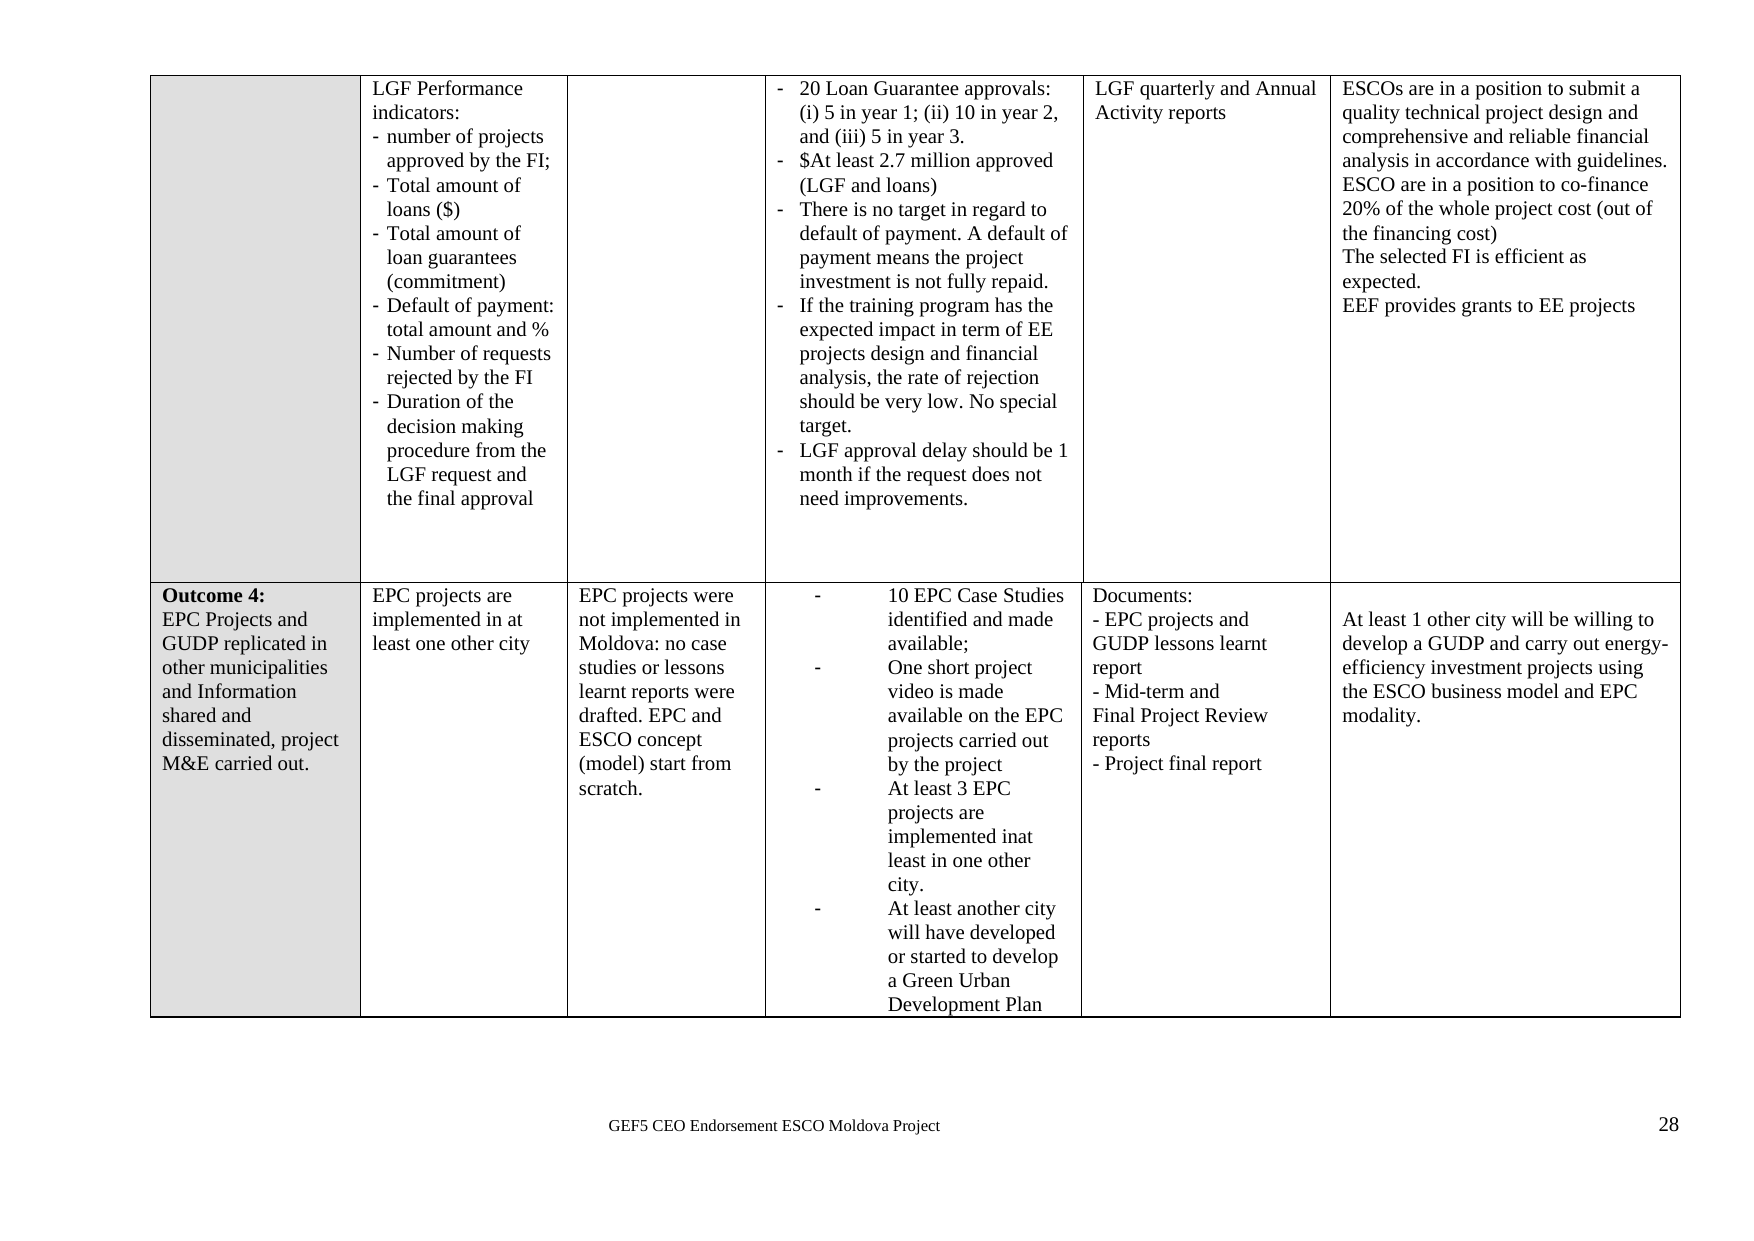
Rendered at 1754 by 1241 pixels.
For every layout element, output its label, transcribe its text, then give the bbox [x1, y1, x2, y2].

table_cell 10 EPC Case Studies identified and made available; One short project video is made available on the EPC projects carried out by the project At least 3 EPC projects are implemented inat least in one other city. At least another city will have developed or started to develop a Green Urban Development Plan [766, 583, 1081, 1016]
table_cell EPC projects are implemented in at least one other city [361, 583, 567, 1016]
table_cell 20 Loan Guarantee approvals: (i) 5 in year 1; (ii) 10 in year 2, and (iii) 5 in year 3. $At least 2.7 million approved (LGF and loans) There is no target in regard to default of payment. A default of payment means the project investment is not fully repaid. If the training program has the expected impact in term of EE projects design and financial analysis, the rate of rejection should be very low. No special target. LGF approval delay should be 1 month if the request does not need improvements. [766, 76, 1083, 582]
table_cell [568, 76, 765, 582]
table_cell ESCOs are in a position to submit a quality technical project design and comprehensive and reliable financial analysis in accordance with guidelines. ESCO are in a position to co-finance 20% of the whole project cost (out of the financing cost) The selected FI is efficient as expected. EEF provides grants to EE projects [1331, 76, 1680, 582]
table_cell At least 1 other city will be willing to develop a GUDP and carry out energy-efficiency investment projects using the ESCO business model and EPC modality. [1331, 583, 1680, 1016]
table_cell EPC projects were not implemented in Moldova: no case studies or lessons learnt reports were drafted. EPC and ESCO concept (model) start from scratch. [568, 583, 765, 1016]
table_cell LGF quarterly and Annual Activity reports [1084, 76, 1330, 582]
table_cell Outcome 4: EPC Projects and GUDP replicated in other municipalities and Information shared and disseminated, project M&E carried out. [151, 583, 360, 1016]
table_cell Documents: - EPC projects and GUDP lessons learnt report - Mid-term and Final Project Review reports - Project final report [1082, 583, 1330, 1016]
table_cell LGF Performance indicators: number of projects approved by the FI; Total amount of loans ($) Total amount of loan guarantees (commitment) Default of payment: total amount and % Number of requests rejected by the FI Duration of the decision making procedure from the LGF request and the final approval [361, 76, 567, 582]
